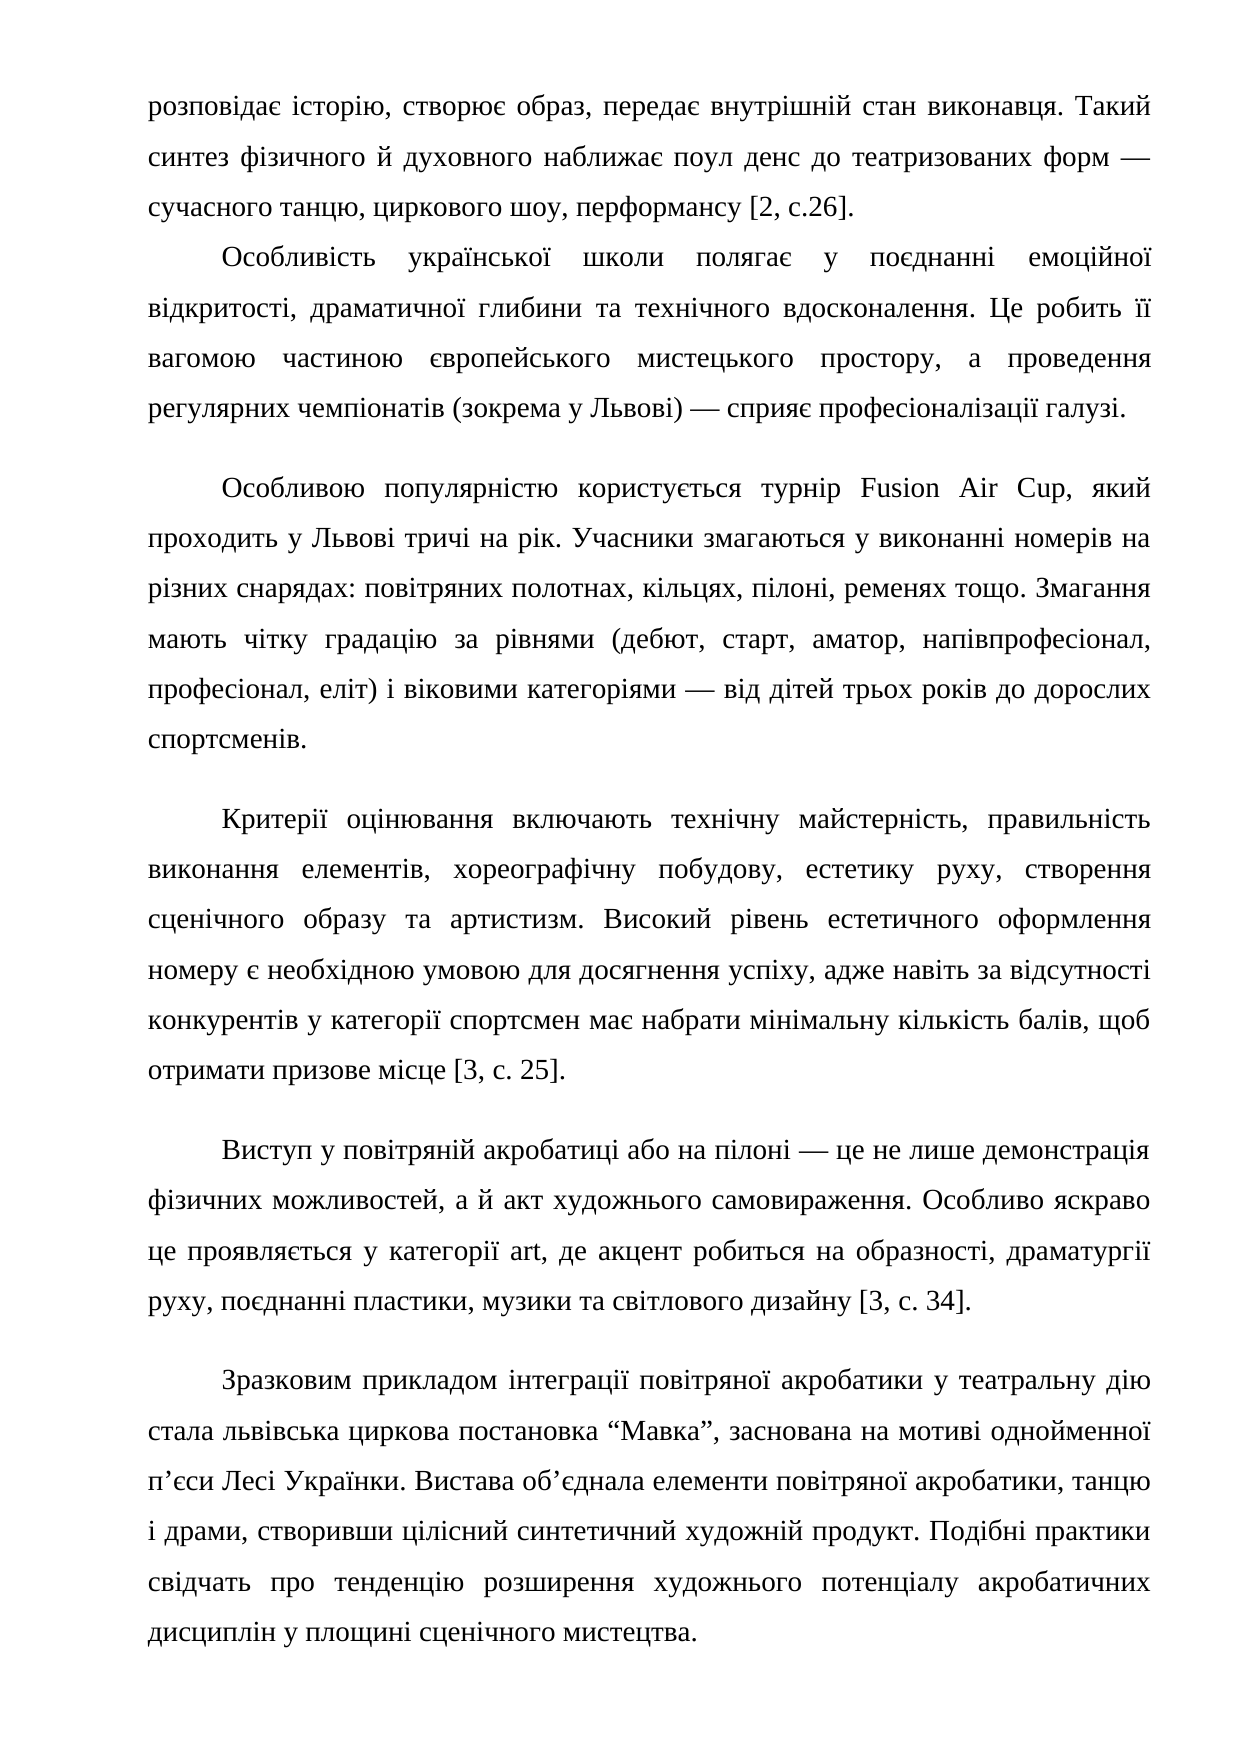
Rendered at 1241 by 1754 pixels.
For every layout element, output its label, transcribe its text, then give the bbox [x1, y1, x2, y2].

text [148, 88, 1152, 223]
text Зразковим прикладом інтеграції повітряної акробатики у театральну дію стала львівська циркова постановка “Мавка”, заснована на мотиві однойменної п’єси Лесі Українки. Вистава об’єднала елементи повітряної акробатики, танцю і драми, створивши цілісний синтетичний художній продукт. Подібні практики свідчать про тенденцію розширення художнього потенціалу акробатичних дисциплін у площині сценічного мистецтва. [148, 1362, 1152, 1647]
text Критерії оцінювання включають технічну майстерність, правильність виконання елементів, хореографічну побудову, естетику руху, створення сценічного образу та артистизм. Високий рівень естетичного оформлення номеру є необхідною умовою для досягнення успіху, адже навіть за відсутності конкурентів у категорії спортсмен має набрати мінімальну кількість балів, щоб отримати призове місце [3, c. 25]. [148, 801, 1152, 1086]
text Особливість української школи полягає у поєднанні емоційної відкритості, драматичної глибини та технічного вдосконалення. Це робить її вагомою частиною європейського мистецького простору, а проведення регулярних чемпіонатів (зокрема у Львові) — сприяє професіоналізації галузі. [148, 239, 1152, 424]
text Виступ у повітряній акробатиці або на пілоні — це не лише демонстрація фізичних можливостей, а й акт художнього самовираження. Особливо яскраво це проявляється у категорії art, де акцент робиться на образності, драматургії руху, поєднанні пластики, музики та світлового дизайну [3, c. 34]. [148, 1132, 1152, 1316]
text Особливою популярністю користується турнір Fusion Air Cup, який проходить у Львові тричі на рік. Учасники змагаються у виконанні номерів на різних снарядах: повітряних полотнах, кільцях, пілоні, ременях тощо. Змагання мають чітку градацію за рівнями (дебют, старт, аматор, напівпрофесіонал, професіонал, еліт) і віковими категоріями — від дітей трьох років до дорослих спортсменів. [148, 470, 1152, 755]
